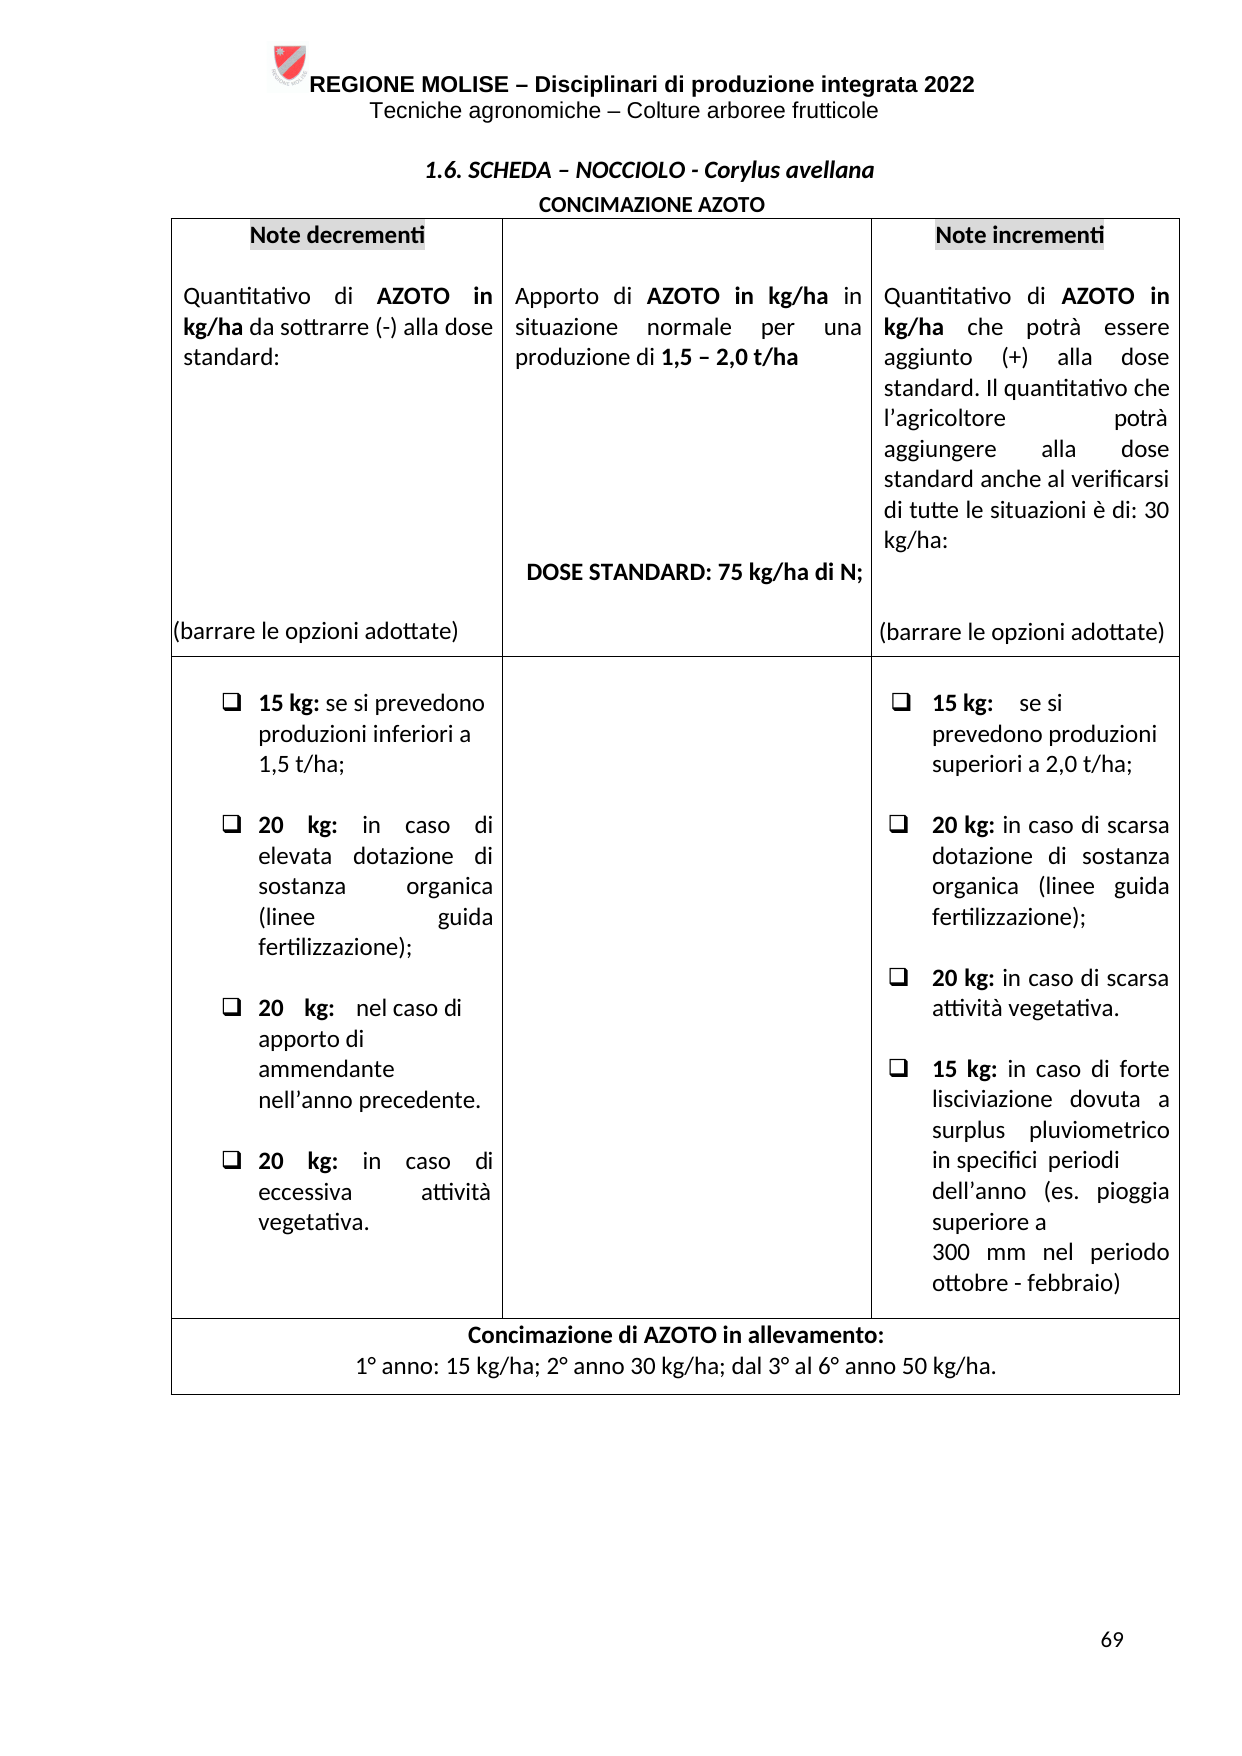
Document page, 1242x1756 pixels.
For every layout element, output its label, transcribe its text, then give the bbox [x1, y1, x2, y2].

table_header Note incrementi Quantitativo di AZOTO in kg/ha che potrà essere aggiunto (+) alla dose standard. Il quantitativo che l’agricoltore potrà aggiungere alla dose standard anche al verificarsi di tutte le situazioni è di: 30 kg/ha: (barrare le opzioni adottate) [872, 219, 1179, 656]
text CONCIMAZIONE AZOTO [298, 190, 1006, 218]
table_cell 15 kg: se si prevedono produzioni inferiori a 1,5 t/ha; 20 kg: in caso di elevata dotazione di sostanza organica (linee guida fertilizzazione); 20 kg: nel caso di apporto di ammendante nell’anno precedente. 20 kg: in caso di eccessiva attività vegetativa. [172, 657, 502, 1318]
table_header Apporto di AZOTO in kg/ha in situazione normale per una produzione di 1,5 – 2,0 t/ha DOSE STANDARD: 75 kg/ha di N; [503, 219, 871, 656]
table_cell [503, 657, 871, 1318]
table_header Note decrementi Quantitativo di AZOTO in kg/ha da sottrarre (-) alla dose standard: (barrare le opzioni adottate) [172, 219, 502, 656]
subtitle 1.6. SCHEDA – NOCCIOLO - Corylus avellana [177, 154, 1123, 185]
table_cell 15 kg: se si prevedono produzioni superiori a 2,0 t/ha; 20 kg: in caso di scarsa dotazione di sostanza organica (linee guida fertilizzazione); 20 kg: in caso di scarsa attività vegetativa. 15 kg: in caso di forte lisciviazione dovuta a surplus pluviometrico in specifici periodi dell’anno (es. pioggia superiore a 300 mm nel periodo ottobre - febbraio) [872, 657, 1179, 1318]
table_cell Concimazione di AZOTO in allevamento: 1° anno: 15 kg/ha; 2° anno 30 kg/ha; dal 3° al 6° anno 50 kg/ha. [172, 1319, 1179, 1394]
